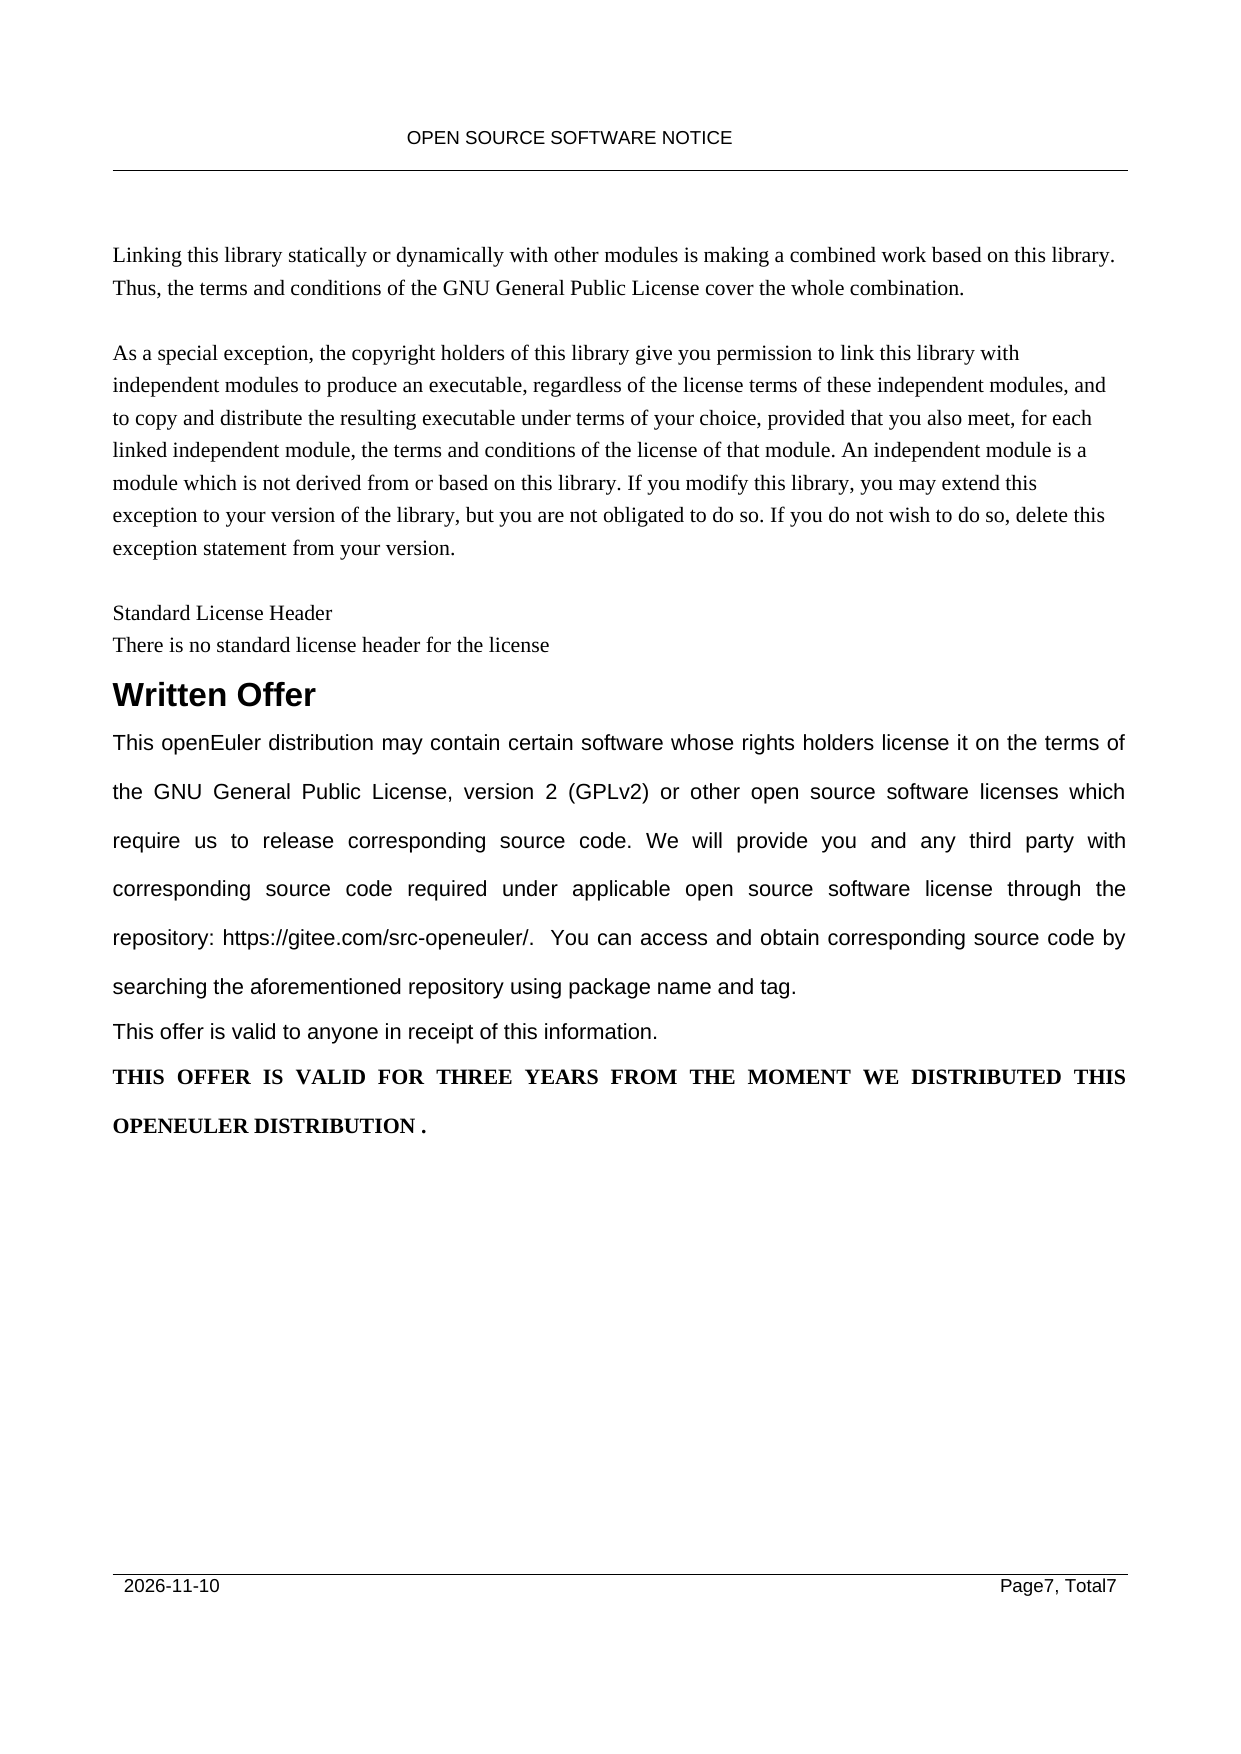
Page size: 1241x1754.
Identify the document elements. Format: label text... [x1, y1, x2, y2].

text This offer is valid to anyone in receipt of this information. [112, 1015, 1128, 1048]
text Written Offer [112, 661, 1128, 726]
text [112, 206, 1128, 661]
text THIS OFFER IS VALID FOR THREE YEARS FROM THE MOMENT WE DISTRIBUTED THIS OPENEULER DISTRIBUTION . [112, 1060, 1128, 1142]
text This openEuler distribution may contain certain software whose rights holders license it on the terms of the GNU General Public License, version 2 (GPLv2) or other open source software licenses which require us to release corresponding source code. We will provide you and any third party with corresponding source code required under applicable open source software license through the repository: https://gitee.com/src-openeuler/. You can access and obtain corresponding source code by searching the aforementioned repository using package name and tag. [112, 726, 1128, 1003]
